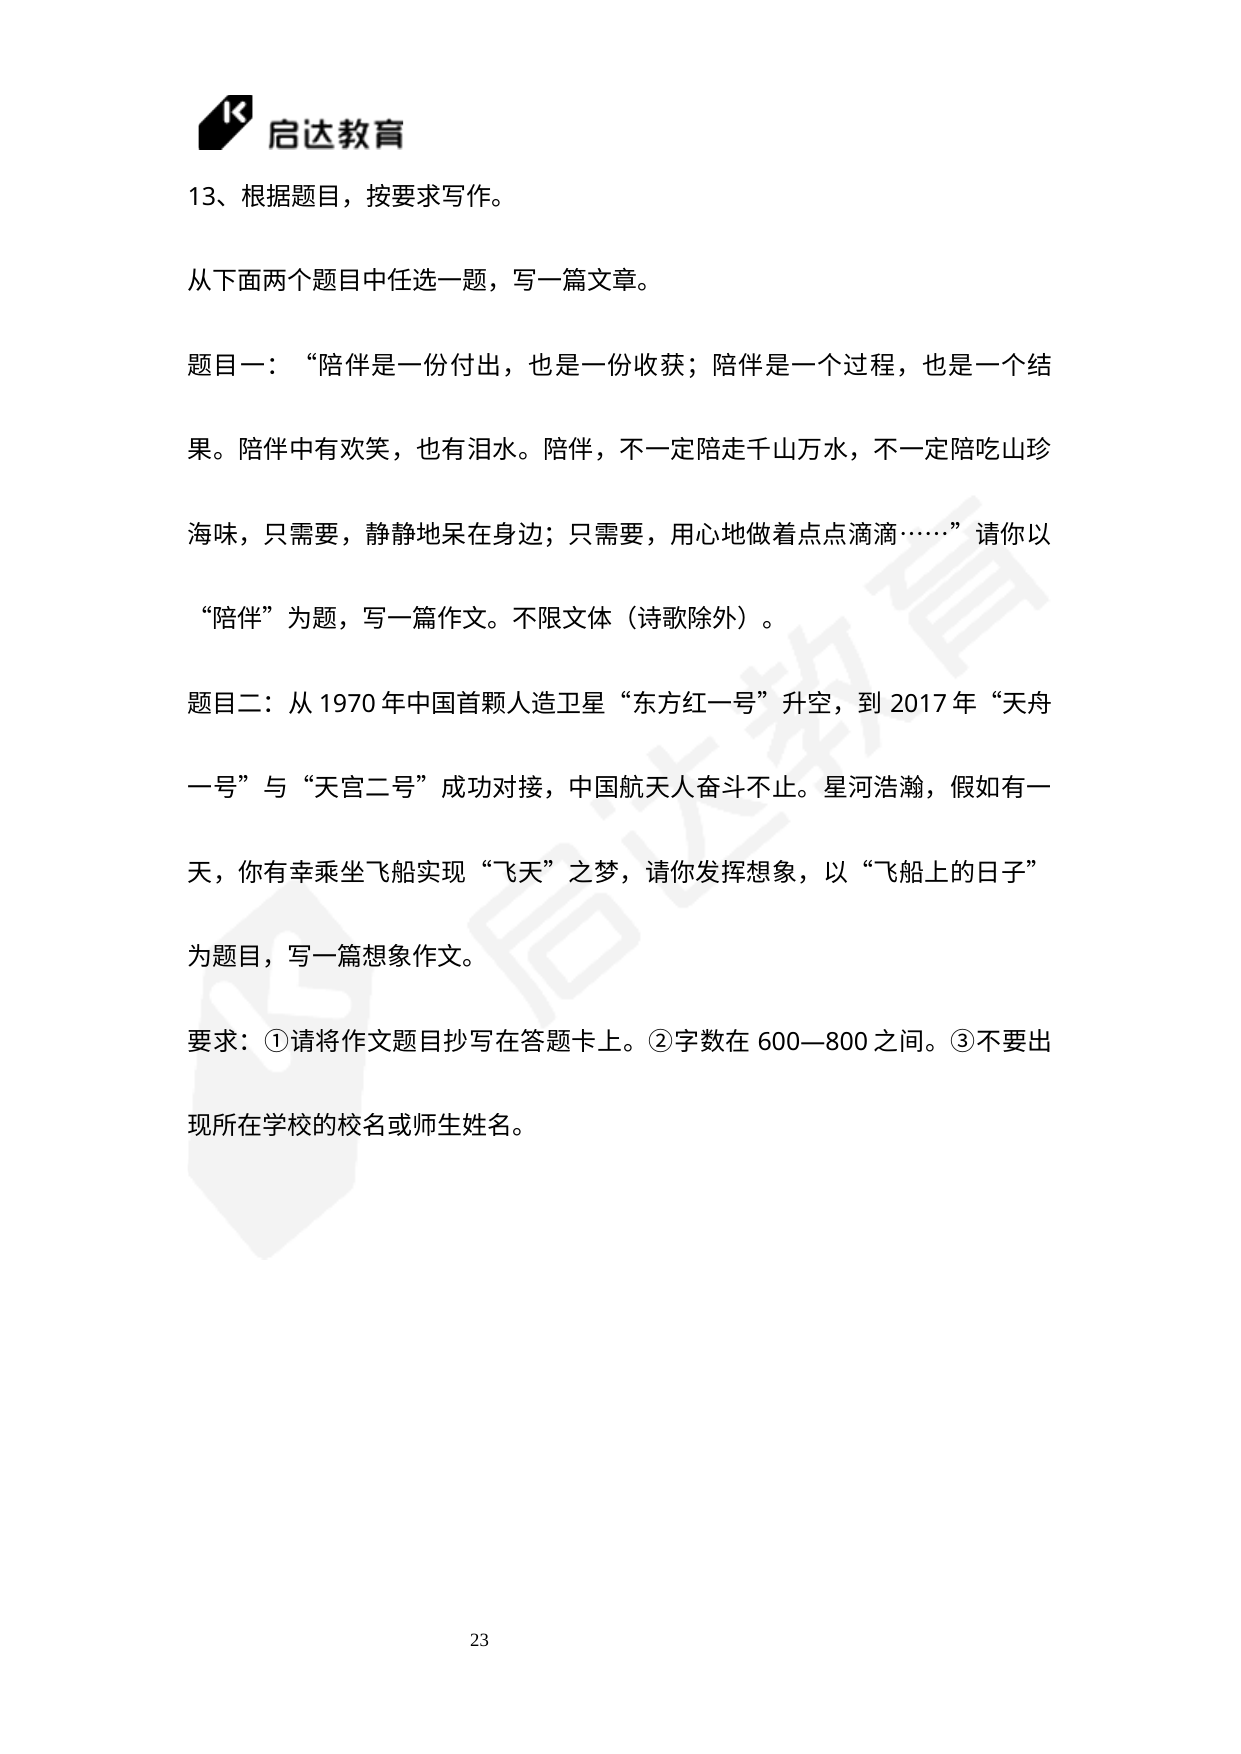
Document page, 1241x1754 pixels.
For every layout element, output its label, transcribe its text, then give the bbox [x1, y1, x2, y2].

picture [198, 95, 404, 150]
text 13、根据题目，按要求写作。 从下面两个题目中任选一题，写一篇文章。 题目一：“陪伴是一份付出，也是一份收获；陪伴是一个过程，也是一个结果。陪伴中有欢笑，也有泪水。陪伴，不一定陪走千山万水，不一定陪吃山珍海味，只需要，静静地呆在身边；只需要，用心地做着点点滴滴……”请你以“陪伴”为题，写一篇作文。不限文体（诗歌除外）。 题目二：从1970年中国首颗人造卫星“东方红一号”升空，到2017年“天舟一号”与“天宫二号”成功对接，中国航天人奋斗不止。星河浩瀚，假如有一天，你有幸乘坐飞船实现“飞天”之梦，请你发挥想象，以“飞船上的日子”为题目，写一篇想象作文。 要求：①请将作文题目抄写在答题卡上。②字数在600—800之间。③不要出现所在学校的校名或师生姓名。 [187, 162, 1053, 1156]
